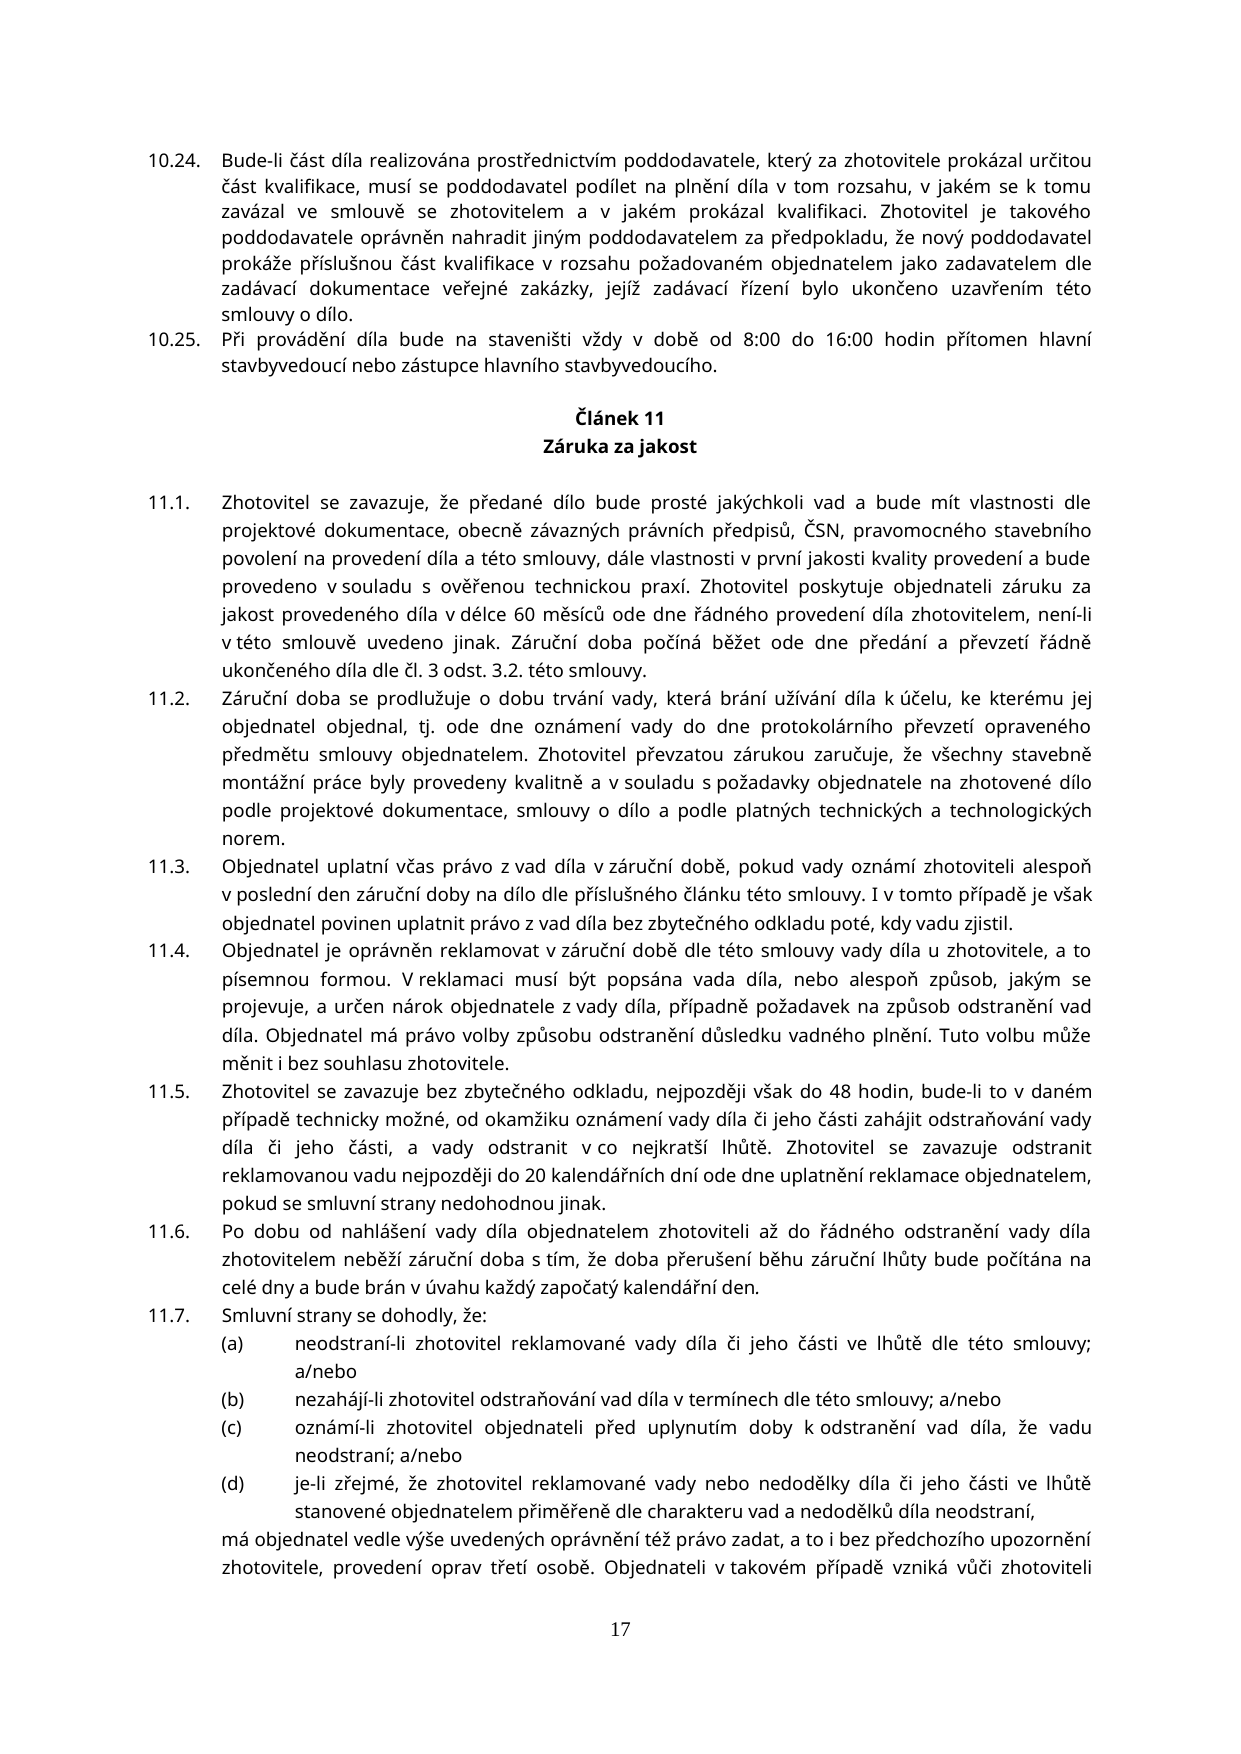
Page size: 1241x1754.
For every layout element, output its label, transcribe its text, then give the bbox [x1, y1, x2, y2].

text Článek 11 [148, 405, 1092, 431]
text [221, 1526, 1092, 1580]
text Záruka za jakost [148, 433, 1092, 459]
text 11.3. Objednatel uplatní včas právo z vad díla v záruční době, pokud vady oznámí zhotoviteli alespoň v poslední den záruční doby na dílo dle příslušného článku této smlouvy. I v tomto případě je však objednatel povinen uplatnit právo z vad díla bez zbytečného odkladu poté, kdy vadu zjistil. [148, 854, 1092, 935]
text (d) je-li zřejmé, že zhotovitel reklamované vady nebo nedodělky díla či jeho části ve lhůtě stanovené objednatelem přiměřeně dle charakteru vad a nedodělků díla neodstraní, [221, 1470, 1092, 1524]
text 10.25. Při provádění díla bude na staveništi vždy v době od 8:00 do 16:00 hodin přítomen hlavní stavbyvedoucí nebo zástupce hlavního stavbyvedoucího. [148, 326, 1092, 377]
text (c) oznámí-li zhotovitel objednateli před uplynutím doby k odstranění vad díla, že vadu neodstraní; a/nebo [221, 1414, 1092, 1468]
text 11.5. Zhotovitel se zavazuje bez zbytečného odkladu, nejpozději však do 48 hodin, bude-li to v daném případě technicky možné, od okamžiku oznámení vady díla či jeho části zahájit odstraňování vady díla či jeho části, a vady odstranit v co nejkratší lhůtě. Zhotovitel se zavazuje odstranit reklamovanou vadu nejpozději do 20 kalendářních dní ode dne uplatnění reklamace objednatelem, pokud se smluvní strany nedohodnou jinak. [148, 1078, 1092, 1216]
text 11.6. Po dobu od nahlášení vady díla objednatelem zhotoviteli až do řádného odstranění vady díla zhotovitelem neběží záruční doba s tím, že doba přerušení běhu záruční lhůty bude počítána na celé dny a bude brán v úvahu každý započatý kalendářní den. [148, 1218, 1092, 1299]
text 10.24. Bude-li část díla realizována prostřednictvím poddodavatele, který za zhotovitele prokázal určitou část kvalifikace, musí se poddodavatel podílet na plnění díla v tom rozsahu, v jakém se k tomu zavázal ve smlouvě se zhotovitelem a v jakém prokázal kvalifikaci. Zhotovitel je takového poddodavatele oprávněn nahradit jiným poddodavatelem za předpokladu, že nový poddodavatel prokáže příslušnou část kvalifikace v rozsahu požadovaném objednatelem jako zadavatelem dle zadávací dokumentace veřejné zakázky, jejíž zadávací řízení bylo ukončeno uzavřením této smlouvy o dílo. [148, 148, 1092, 326]
text 11.2. Záruční doba se prodlužuje o dobu trvání vady, která brání užívání díla k účelu, ke kterému jej objednatel objednal, tj. ode dne oznámení vady do dne protokolárního převzetí opraveného předmětu smlouvy objednatelem. Zhotovitel převzatou zárukou zaručuje, že všechny stavebně montážní práce byly provedeny kvalitně a v souladu s požadavky objednatele na zhotovené dílo podle projektové dokumentace, smlouvy o dílo a podle platných technických a technologických norem. [148, 686, 1092, 851]
text (a) neodstraní-li zhotovitel reklamované vady díla či jeho části ve lhůtě dle této smlouvy; a/nebo [221, 1330, 1092, 1384]
text 11.4. Objednatel je oprávněn reklamovat v záruční době dle této smlouvy vady díla u zhotovitele, a to písemnou formou. V reklamaci musí být popsána vada díla, nebo alespoň způsob, jakým se projevuje, a určen nárok objednatele z vady díla, případně požadavek na způsob odstranění vad díla. Objednatel má právo volby způsobu odstranění důsledku vadného plnění. Tuto volbu může měnit i bez souhlasu zhotovitele. [148, 938, 1092, 1075]
text 11.1. Zhotovitel se zavazuje, že předané dílo bude prosté jakýchkoli vad a bude mít vlastnosti dle projektové dokumentace, obecně závazných právních předpisů, ČSN, pravomocného stavebního povolení na provedení díla a této smlouvy, dále vlastnosti v první jakosti kvality provedení a bude provedeno v souladu s ověřenou technickou praxí. Zhotovitel poskytuje objednateli záruku za jakost provedeného díla v délce 60 měsíců ode dne řádného provedení díla zhotovitelem, není-li v této smlouvě uvedeno jinak. Záruční doba počíná běžet ode dne předání a převzetí řádně ukončeného díla dle čl. 3 odst. 3.2. této smlouvy. [148, 489, 1092, 683]
text (b) nezahájí-li zhotovitel odstraňování vad díla v termínech dle této smlouvy; a/nebo [221, 1386, 1092, 1412]
text 11.7. Smluvní strany se dohodly, že: [148, 1302, 1092, 1328]
